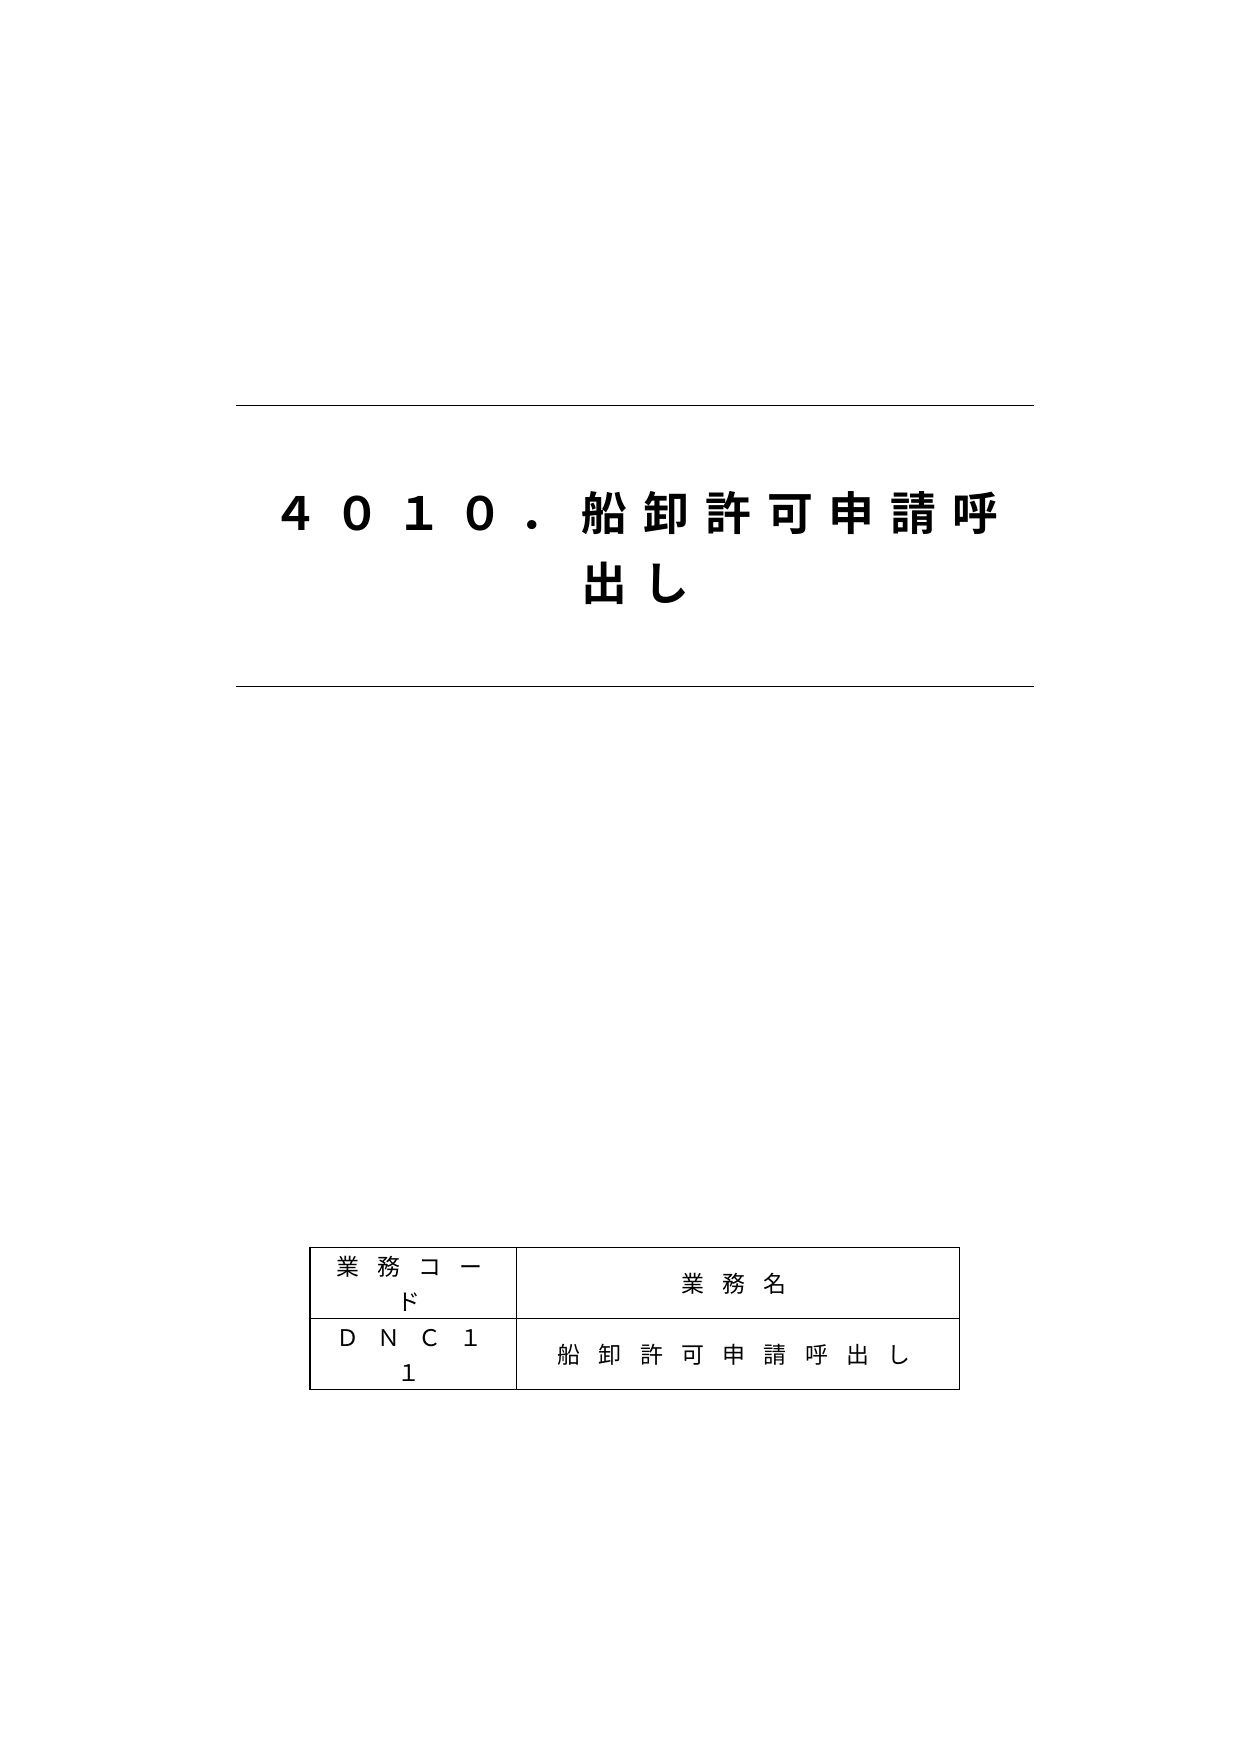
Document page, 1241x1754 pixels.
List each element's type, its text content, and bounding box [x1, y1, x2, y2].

table_header 業務コード [311, 1248, 516, 1318]
table_cell ＤＮＣ１１ [311, 1319, 516, 1389]
table_cell 船卸許可申請呼出し [517, 1319, 959, 1389]
table_header 業務名 [517, 1248, 959, 1318]
table_header ４０１０．船卸許可申請呼出し [236, 406, 1033, 686]
